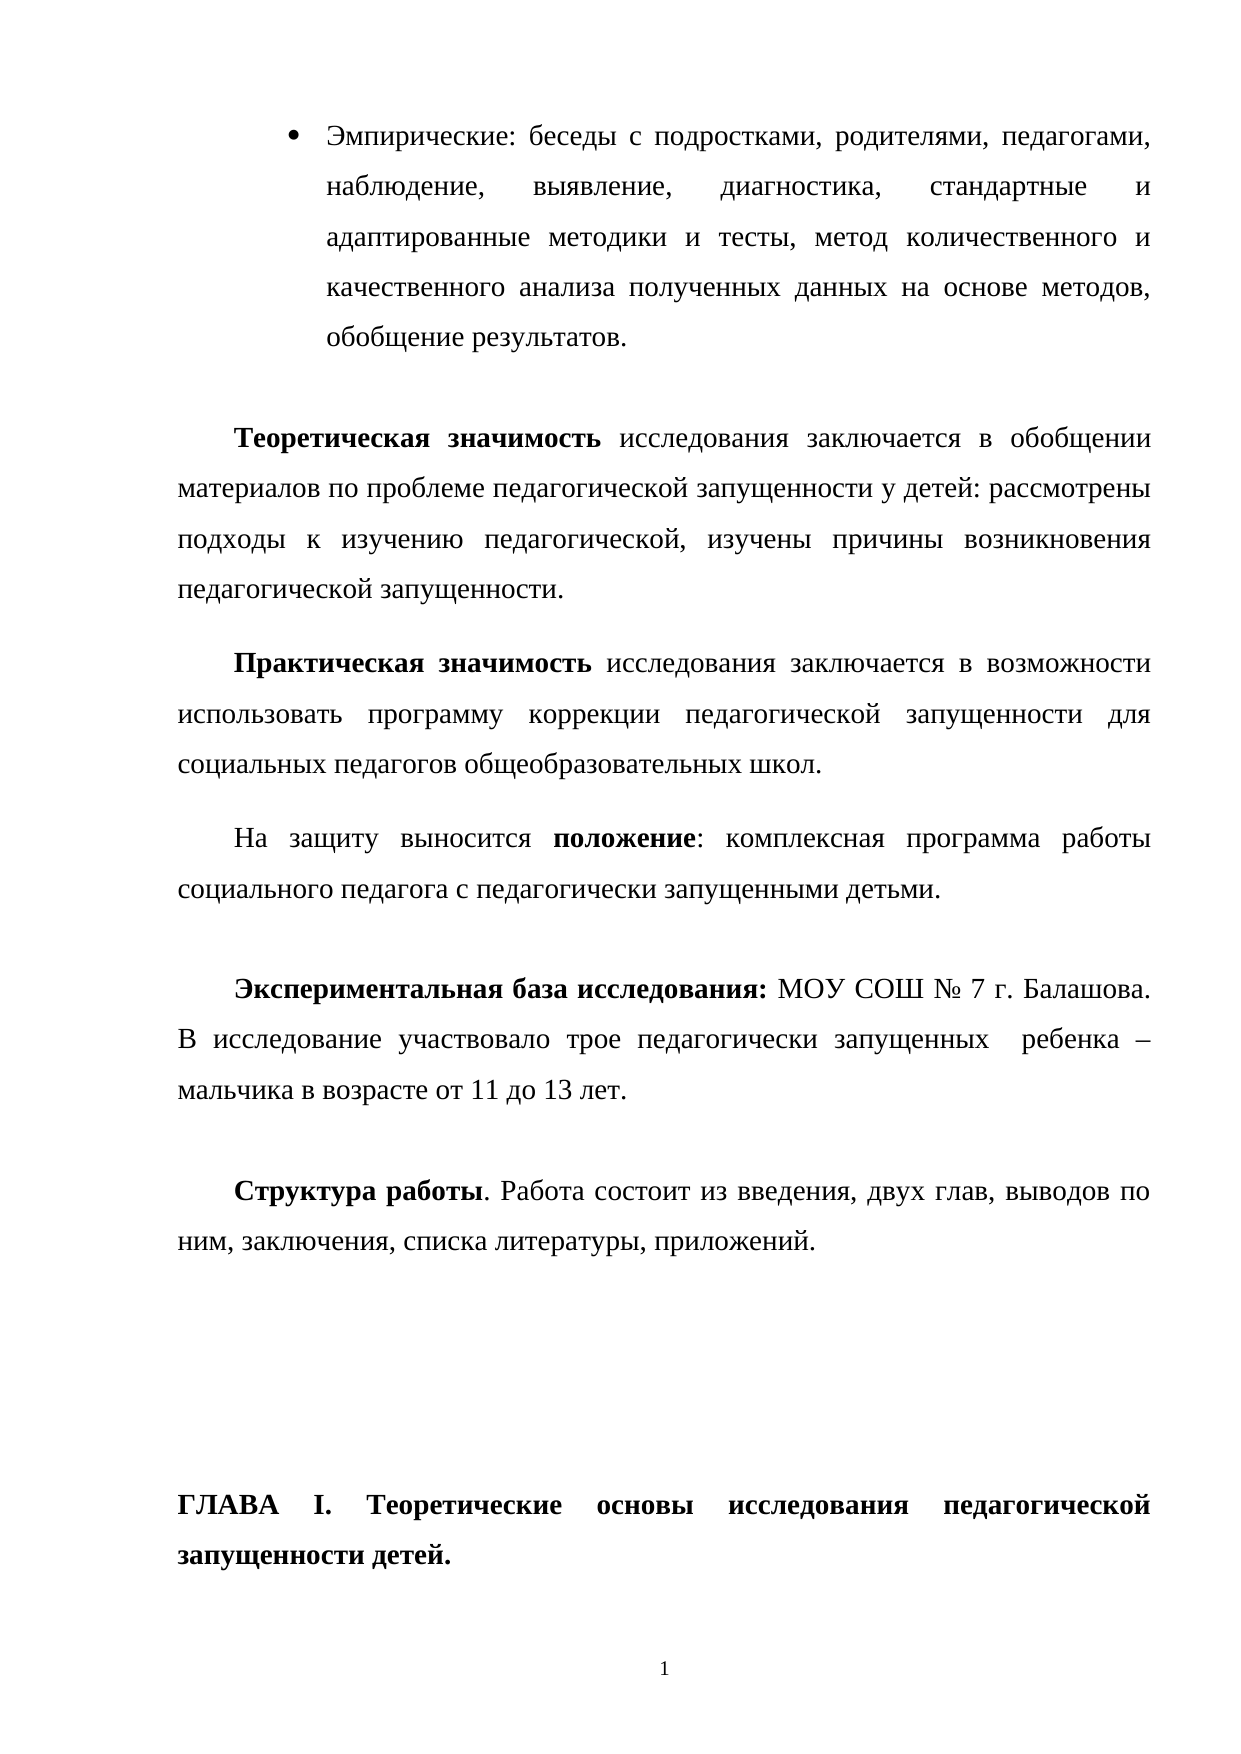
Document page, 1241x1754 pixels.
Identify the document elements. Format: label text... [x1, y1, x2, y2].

text Практическая значимость исследования заключается в возможности использовать программу коррекции педагогической запущенности для социальных педагогов общеобразовательных школ. [177, 645, 1152, 779]
text Экспериментальная база исследования: МОУ СОШ № 7 г. Балашова. В исследование участвовало трое педагогически запущенных ребенка – мальчика в возрасте от 11 до 13 лет. [177, 971, 1152, 1106]
text Теоретическая значимость исследования заключается в обобщении материалов по проблеме педагогической запущенности у детей: рассмотрены подходы к изучению педагогической, изучены причины возникновения педагогической запущенности. [177, 420, 1152, 604]
text На защиту выносится положение: комплексная программа работы социального педагога с педагогически запущенными детьми. [177, 820, 1152, 904]
list Эмпирические: беседы с подростками, родителями, педагогами, наблюдение, выявление, диагностика, стандартные и адаптированные методики и тесты, метод количественного и качественного анализа полученных данных на основе методов, обобщение результатов. [288, 118, 1152, 353]
text ГЛАВА I. Теоретические основы исследования педагогической запущенности детей. [177, 1487, 1152, 1571]
text Структура работы. Работа состоит из введения, двух глав, выводов по ним, заключения, списка литературы, приложений. [177, 1173, 1152, 1256]
